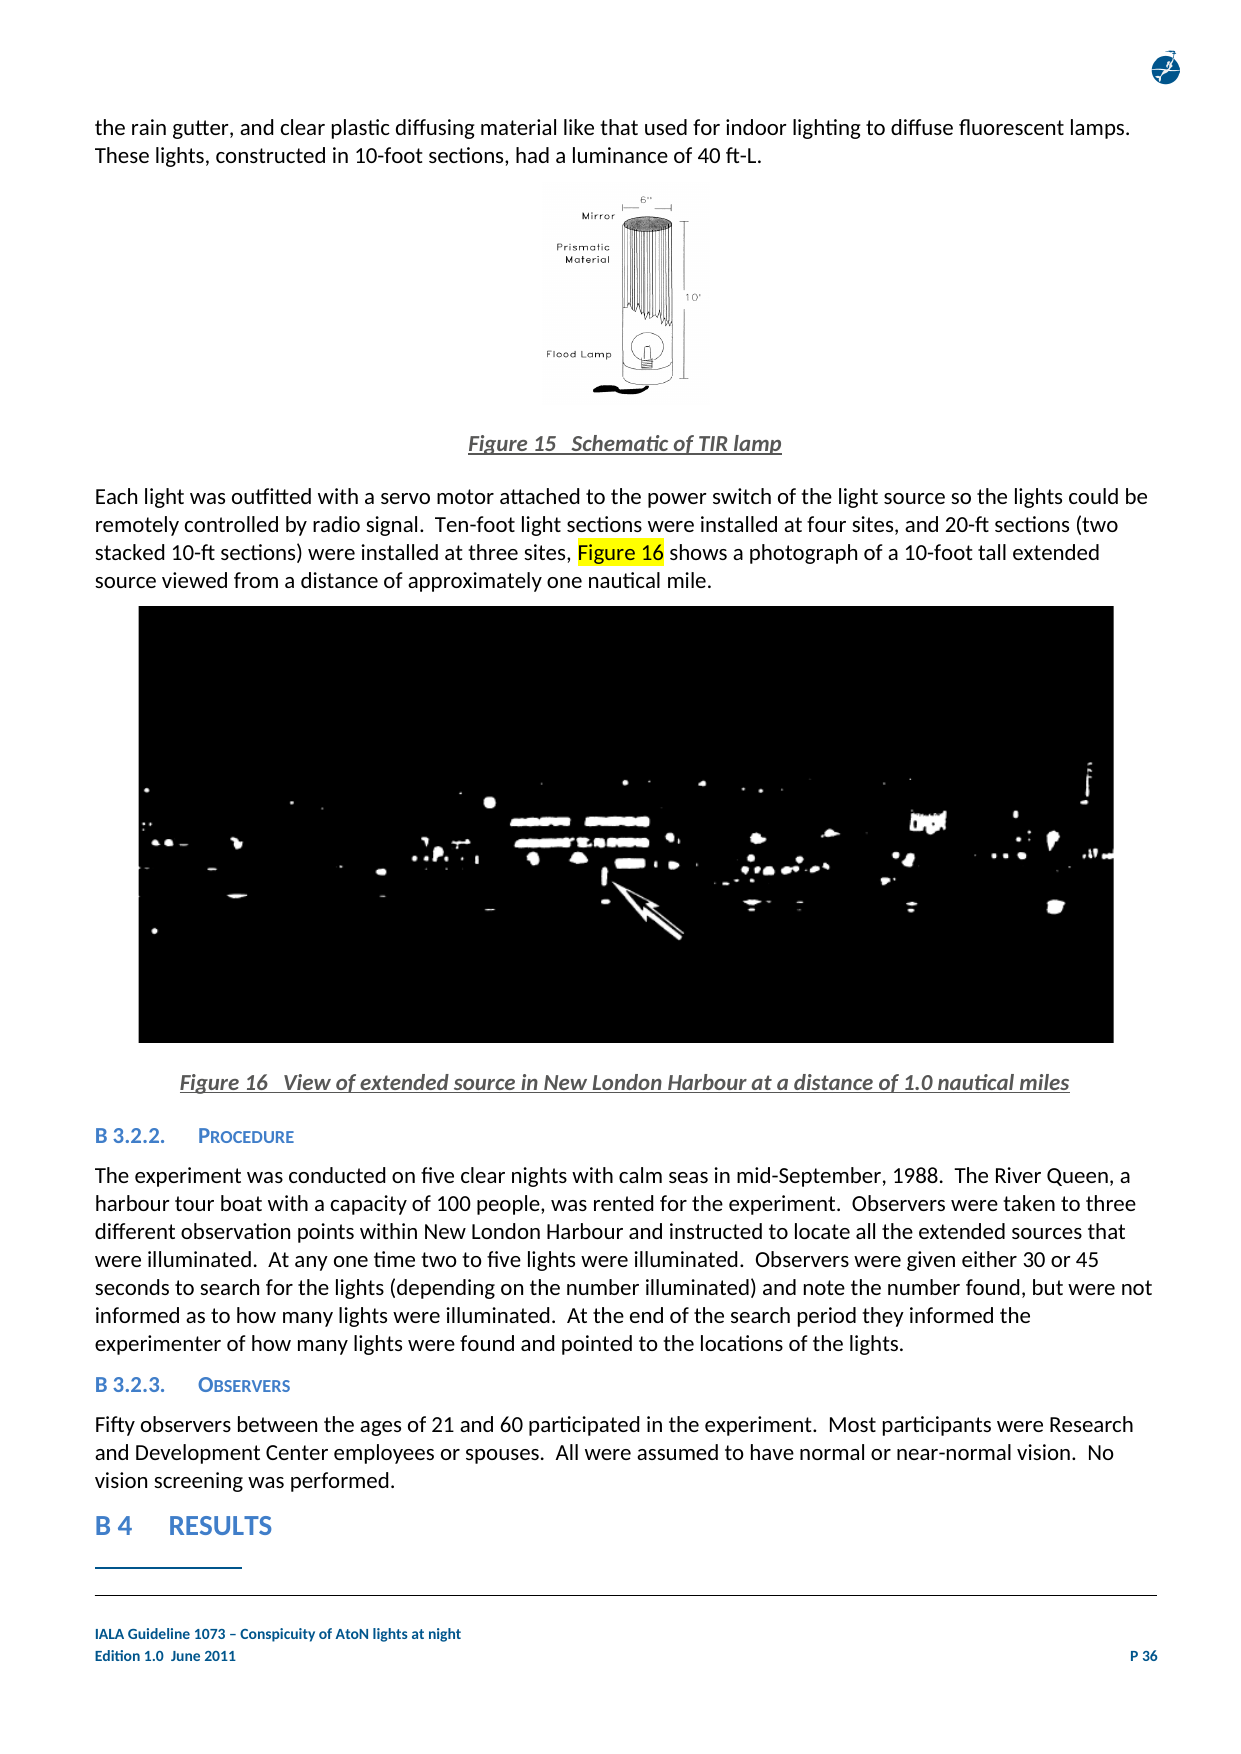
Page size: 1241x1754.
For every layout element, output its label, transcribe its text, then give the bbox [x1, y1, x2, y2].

text Observers [94, 1370, 1157, 1398]
text Fifty observers between the ages of 21 and 60 participated in the experiment. Most participants were Research and Development Center employees or spouses. All were assumed to have normal or near-normal vision. No vision screening was performed. [94, 1410, 1157, 1494]
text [94, 113, 1157, 169]
text Each light was outfitted with a servo motor attached to the power switch of the light source so the lights could be remotely controlled by radio signal. Ten-foot light sections were installed at four sites, and 20-ft sections (two stacked 10-ft sections) were installed at three sites, Figure 16 shows a photograph of a 10-foot tall extended source viewed from a distance of approximately one nautical mile. [94, 482, 1157, 594]
text The experiment was conducted on five clear nights with calm seas in mid-September, 1988. The River Queen, a harbour tour boat with a capacity of 100 people, was rented for the experiment. Observers were taken to three different observation points within New London Harbour and instructed to locate all the extended sources that were illuminated. At any one time two to five lights were illuminated. Observers were given either 30 or 45 seconds to search for the lights (depending on the number illuminated) and note the number found, but were not informed as to how many lights were illuminated. At the end of the search period they informed the experimenter of how many lights were found and pointed to the locations of the lights. [94, 1161, 1157, 1357]
picture [1120, 0, 1239, 119]
text View of extended source in New London Harbour at a distance of 1.0 nautical miles [94, 1068, 1157, 1096]
text Schematic of TIR lamp [94, 429, 1157, 457]
text Procedure [94, 1121, 1157, 1149]
text RESULTS [94, 1507, 1157, 1543]
